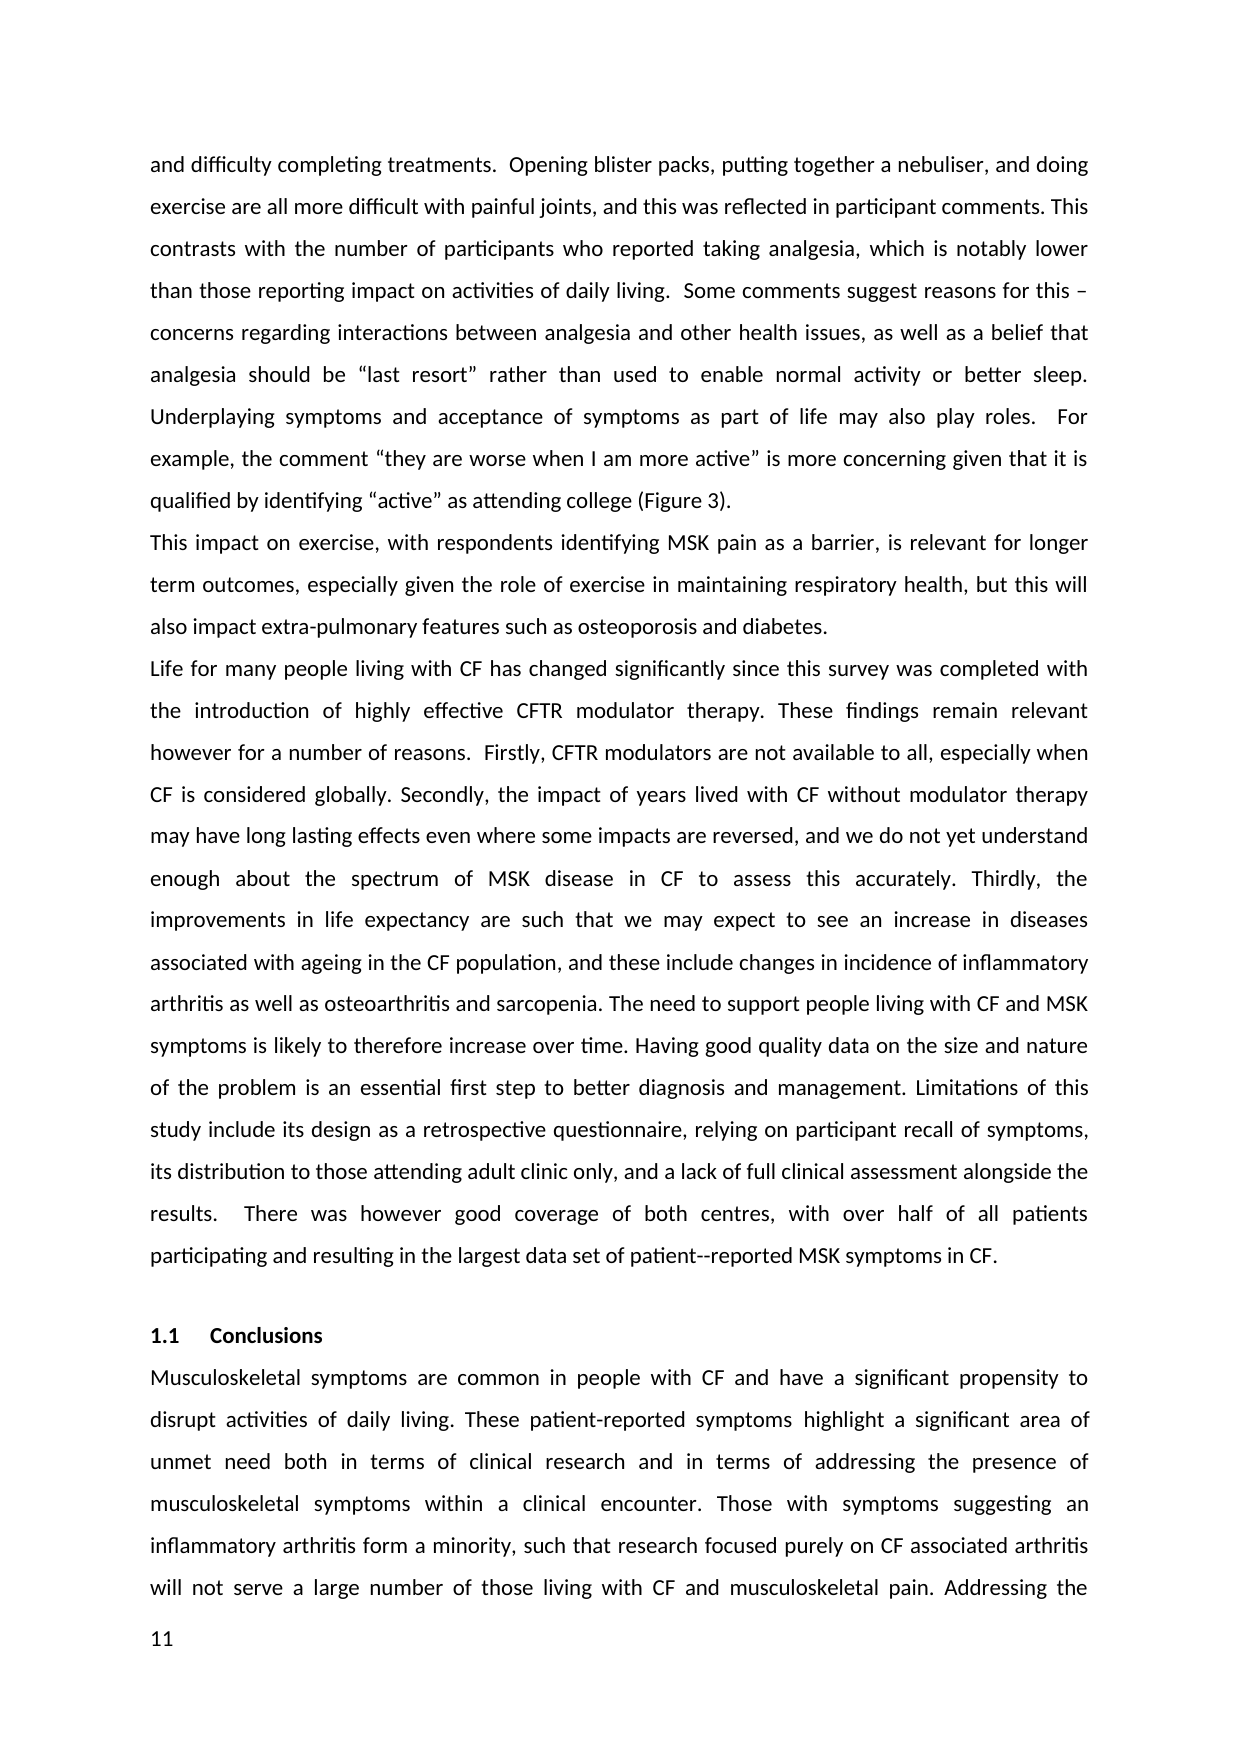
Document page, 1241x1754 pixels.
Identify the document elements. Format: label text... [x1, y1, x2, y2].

text This impact on exercise, with respondents identifying MSK pain as a barrier, is relevant for longer term outcomes, especially given the role of exercise in maintaining respiratory health, but this will also impact extra-pulmonary features such as osteoporosis and diabetes. [150, 528, 1090, 640]
subtitle Conclusions [150, 1321, 1090, 1349]
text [150, 1363, 1090, 1601]
text Life for many people living with CF has changed significantly since this survey was completed with the introduction of highly effective CFTR modulator therapy. These findings remain relevant however for a number of reasons. Firstly, CFTR modulators are not available to all, especially when CF is considered globally. Secondly, the impact of years lived with CF without modulator therapy may have long lasting effects even where some impacts are reversed, and we do not yet understand enough about the spectrum of MSK disease in CF to assess this accurately. Thirdly, the improvements in life expectancy are such that we may expect to see an increase in diseases associated with ageing in the CF population, and these include changes in incidence of inflammatory arthritis as well as osteoarthritis and sarcopenia. The need to support people living with CF and MSK symptoms is likely to therefore increase over time. Having good quality data on the size and nature of the problem is an essential first step to better diagnosis and management. Limitations of this study include its design as a retrospective questionnaire, relying on participant recall of symptoms, its distribution to those attending adult clinic only, and a lack of full clinical assessment alongside the results. There was however good coverage of both centres, with over half of all patients participating and resulting in the largest data set of patient--reported MSK symptoms in CF. [150, 654, 1090, 1269]
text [150, 150, 1090, 514]
